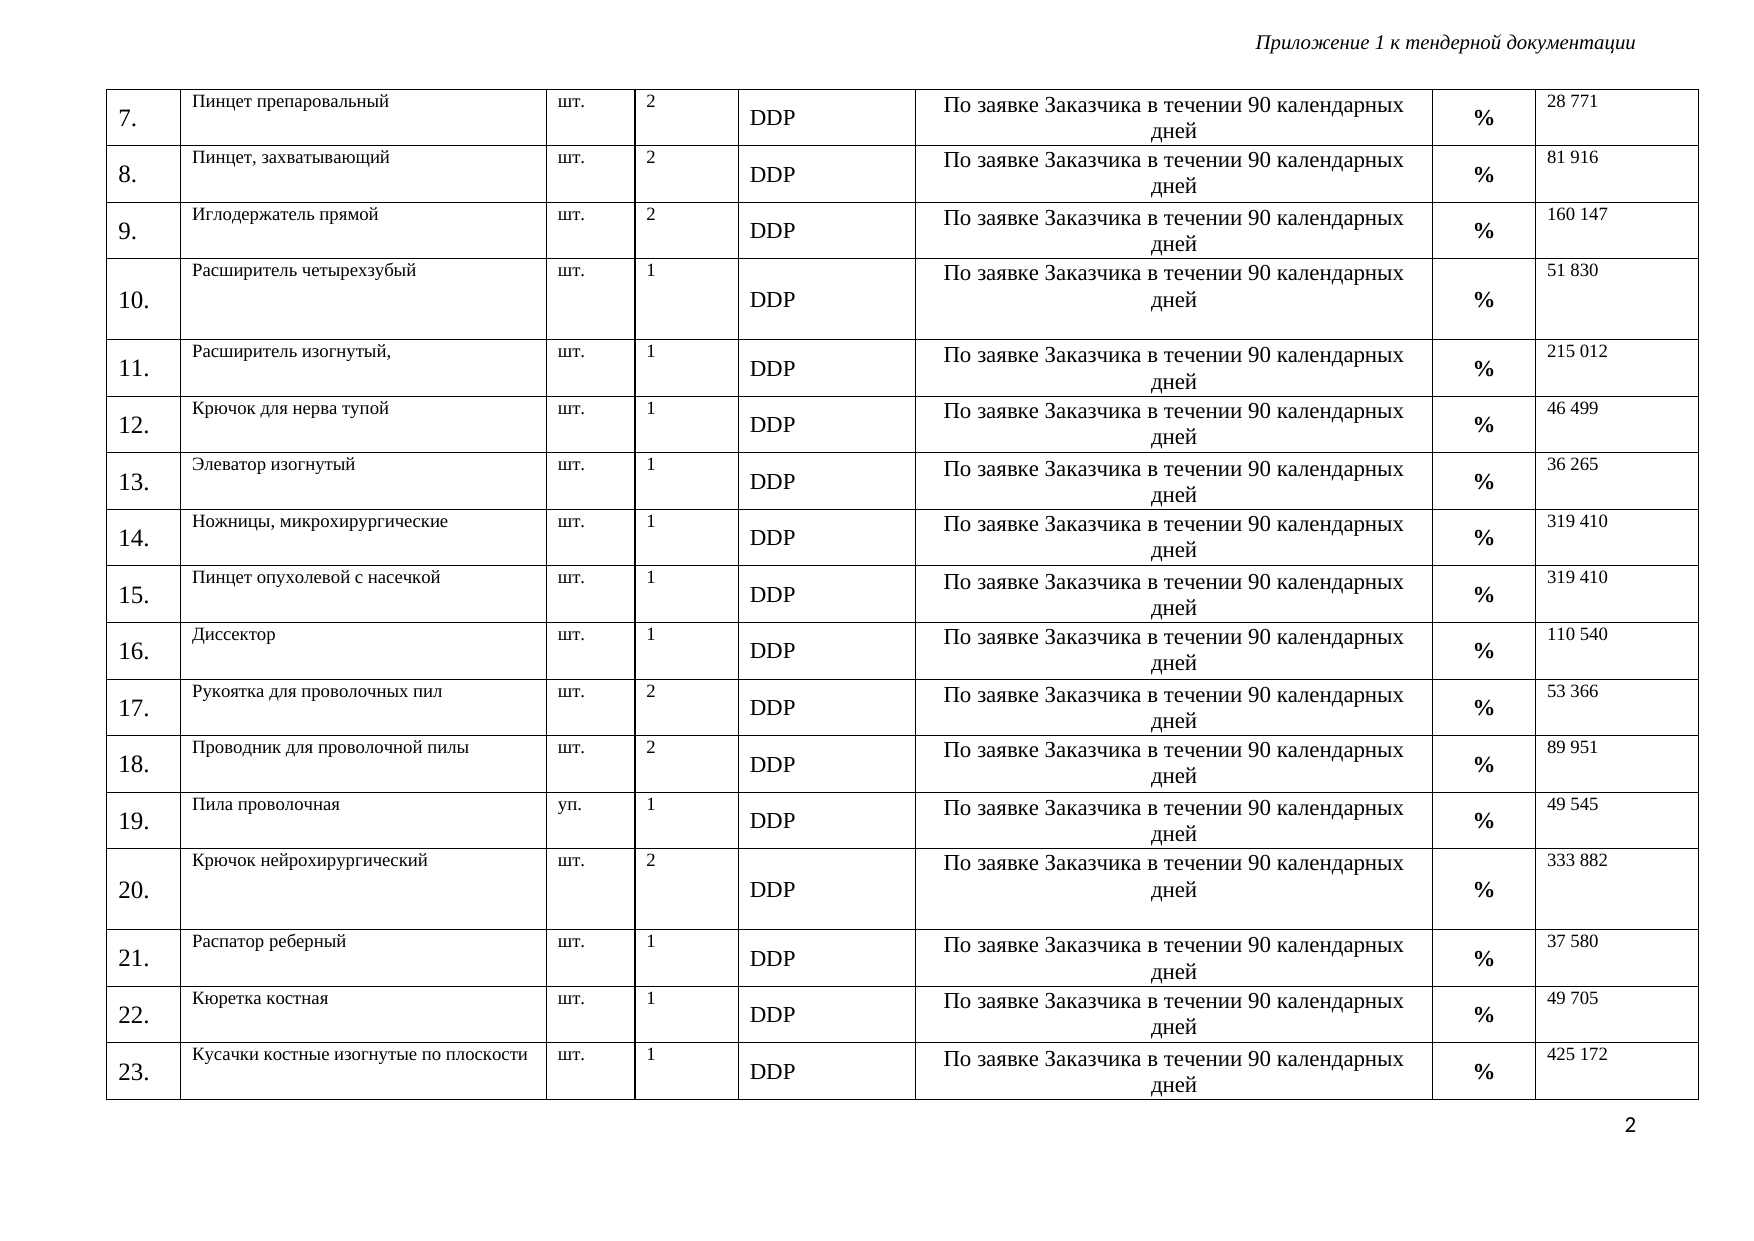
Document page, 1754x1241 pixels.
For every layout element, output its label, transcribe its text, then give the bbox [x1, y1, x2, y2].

table_cell [107, 680, 180, 735]
table_cell DDP [739, 793, 915, 848]
table_cell [107, 623, 180, 678]
table_cell DDP [739, 510, 915, 565]
table_cell [107, 453, 180, 509]
table_cell По заявке Заказчика в течении 90 календарных дней [916, 930, 1432, 986]
table_cell 46 499 [1536, 397, 1698, 452]
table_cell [916, 146, 1432, 202]
table_cell шт. [547, 623, 634, 678]
table_cell 319 410 [1536, 510, 1698, 565]
table_cell шт. [547, 510, 634, 565]
table_cell DDP [739, 623, 915, 678]
table_cell % [1433, 340, 1535, 396]
table_cell шт. [547, 680, 634, 735]
table_cell % [1433, 1043, 1535, 1099]
table_cell 53 366 [1536, 680, 1698, 735]
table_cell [916, 90, 1432, 145]
table_cell [107, 736, 180, 792]
table_cell DDP [739, 203, 915, 258]
table_cell DDP [739, 259, 915, 339]
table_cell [916, 1043, 1432, 1099]
table_cell % [1433, 930, 1535, 986]
table_cell [107, 203, 180, 258]
table_cell 28 771 [1536, 90, 1698, 145]
table_cell шт. [547, 566, 634, 622]
table_cell % [1433, 680, 1535, 735]
table_cell шт. [547, 736, 634, 792]
table_cell По заявке Заказчика в течении 90 календарных дней [916, 566, 1432, 622]
table_cell 1 [636, 930, 738, 986]
table_cell % [1433, 259, 1535, 339]
table_cell Пинцет, захватывающий [181, 146, 546, 202]
table_cell По заявке Заказчика в течении 90 календарных дней [916, 510, 1432, 565]
table_cell 1 [636, 510, 738, 565]
table_cell Расширитель четырехзубый [181, 259, 546, 339]
table_cell % [1433, 793, 1535, 848]
table_cell По заявке Заказчика в течении 90 календарных дней [916, 623, 1432, 678]
table_cell Крючок для нерва тупой [181, 397, 546, 452]
table_cell DDP [739, 680, 915, 735]
table_cell % [1433, 397, 1535, 452]
table_cell 1 [636, 397, 738, 452]
table_cell % [1433, 90, 1535, 145]
table_cell шт. [547, 987, 634, 1042]
table_cell 425 172 [1536, 1043, 1698, 1099]
table_cell По заявке Заказчика в течении 90 календарных дней [916, 340, 1432, 396]
table_cell Пинцет препаровальный [181, 90, 546, 145]
table_cell [107, 1043, 180, 1099]
table_cell Проводник для проволочной пилы [181, 736, 546, 792]
table_cell [107, 566, 180, 622]
table_cell 51 830 [1536, 259, 1698, 339]
table_cell DDP [739, 736, 915, 792]
table_cell 89 951 [1536, 736, 1698, 792]
table_cell [107, 987, 180, 1042]
table_cell DDP [739, 340, 915, 396]
table_cell 1 [636, 453, 738, 509]
table_cell [107, 849, 180, 929]
table_cell % [1433, 987, 1535, 1042]
table_cell 215 012 [1536, 340, 1698, 396]
table_cell 1 [636, 340, 738, 396]
table_cell 37 580 [1536, 930, 1698, 986]
table_cell 1 [636, 566, 738, 622]
table_cell шт. [547, 203, 634, 258]
table_cell DDP [739, 146, 915, 202]
table_cell 49 545 [1536, 793, 1698, 848]
table_cell 49 705 [1536, 987, 1698, 1042]
table_cell 1 [636, 793, 738, 848]
table_cell % [1433, 849, 1535, 929]
table_cell 2 [636, 849, 738, 929]
table_cell [107, 930, 180, 986]
table_cell уп. [547, 793, 634, 848]
table_cell Пинцет опухолевой с насечкой [181, 566, 546, 622]
table_cell Распатор реберный [181, 930, 546, 986]
table_cell 1 [636, 987, 738, 1042]
table_cell [107, 397, 180, 452]
table_cell % [1433, 203, 1535, 258]
table_cell [107, 510, 180, 565]
table_cell DDP [739, 849, 915, 929]
table_cell DDP [739, 987, 915, 1042]
table_cell По заявке Заказчика в течении 90 календарных дней [916, 793, 1432, 848]
table_cell DDP [739, 90, 915, 145]
table_cell По заявке Заказчика в течении 90 календарных дней [916, 849, 1432, 929]
table_cell шт. [547, 259, 634, 339]
table_cell шт. [547, 453, 634, 509]
table_cell 2 [636, 146, 738, 202]
table_cell [107, 340, 180, 396]
table_cell DDP [739, 397, 915, 452]
table_cell DDP [739, 1043, 915, 1099]
table_cell 1 [636, 623, 738, 678]
table_cell Элеватор изогнутый [181, 453, 546, 509]
table_cell 2 [636, 680, 738, 735]
table_cell шт. [547, 397, 634, 452]
table_cell По заявке Заказчика в течении 90 календарных дней [916, 453, 1432, 509]
table_cell DDP [739, 566, 915, 622]
table_cell шт. [547, 90, 634, 145]
table_cell По заявке Заказчика в течении 90 календарных дней [916, 259, 1432, 339]
table_cell DDP [739, 453, 915, 509]
table_cell [107, 793, 180, 848]
table_cell Диссектор [181, 623, 546, 678]
table_cell 2 [636, 736, 738, 792]
table_cell Рукоятка для проволочных пил [181, 680, 546, 735]
table_cell % [1433, 736, 1535, 792]
table_cell % [1433, 510, 1535, 565]
table_cell Крючок нейрохирургический [181, 849, 546, 929]
table_cell DDP [739, 930, 915, 986]
table_cell 1 [636, 1043, 738, 1099]
table_cell 319 410 [1536, 566, 1698, 622]
table_cell 81 916 [1536, 146, 1698, 202]
table_cell [107, 146, 180, 202]
table_cell [107, 90, 180, 145]
table_cell По заявке Заказчика в течении 90 календарных дней [916, 203, 1432, 258]
table_cell % [1433, 453, 1535, 509]
table_cell шт. [547, 340, 634, 396]
table_cell % [1433, 566, 1535, 622]
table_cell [916, 987, 1432, 1042]
table_cell 36 265 [1536, 453, 1698, 509]
table_cell По заявке Заказчика в течении 90 календарных дней [916, 736, 1432, 792]
table_cell Пила проволочная [181, 793, 546, 848]
table_cell Кюретка костная [181, 987, 546, 1042]
table_cell % [1433, 146, 1535, 202]
table_cell По заявке Заказчика в течении 90 календарных дней [916, 680, 1432, 735]
table_cell шт. [547, 930, 634, 986]
table_cell Кусачки костные изогнутые по плоскости [181, 1043, 546, 1099]
table_cell [107, 259, 180, 339]
table_cell шт. [547, 849, 634, 929]
table_cell шт. [547, 1043, 634, 1099]
table_cell 333 882 [1536, 849, 1698, 929]
table_cell Расширитель изогнутый, [181, 340, 546, 396]
table_cell % [1433, 623, 1535, 678]
table_cell 1 [636, 259, 738, 339]
table_cell Ножницы, микрохирургические [181, 510, 546, 565]
table_cell шт. [547, 146, 634, 202]
table_cell 160 147 [1536, 203, 1698, 258]
table_cell 110 540 [1536, 623, 1698, 678]
table_cell 2 [636, 203, 738, 258]
table_cell По заявке Заказчика в течении 90 календарных дней [916, 397, 1432, 452]
table_cell 2 [636, 90, 738, 145]
table_cell Иглодержатель прямой [181, 203, 546, 258]
